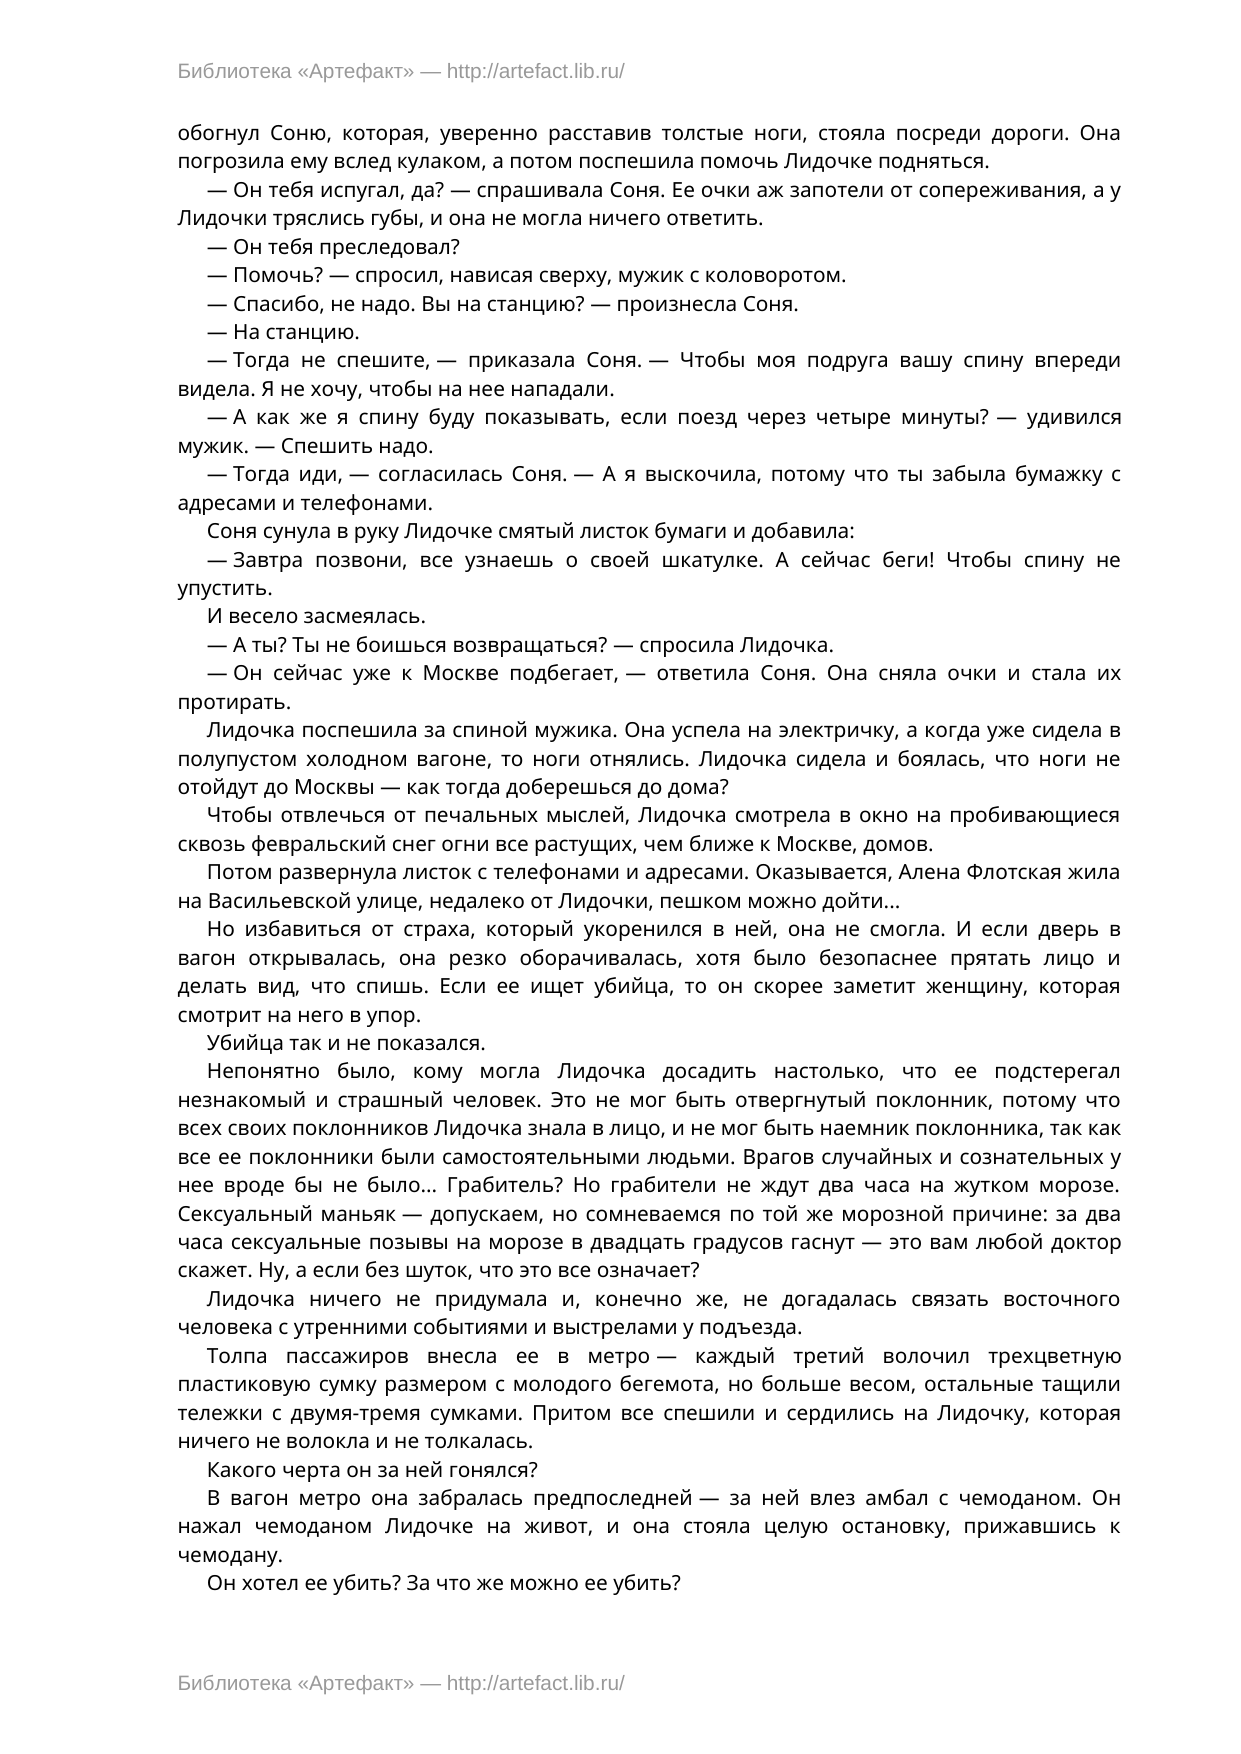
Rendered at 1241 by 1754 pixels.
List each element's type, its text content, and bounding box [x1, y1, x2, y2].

text В вагон метро она забралась предпоследней — за ней влез амбал с чемоданом. Он нажал чемоданом Лидочке на живот, и она стояла целую остановку, прижавшись к чемодану. [177, 1483, 1122, 1568]
text И весело засмеялась. [177, 602, 1122, 630]
text Толпа пассажиров внесла ее в метро — каждый третий волочил трехцветную пластиковую сумку размером с молодого бегемота, но больше весом, остальные тащили тележки с двумя-тремя сумками. Притом все спешили и сердились на Лидочку, которая ничего не волокла и не толкалась. [177, 1341, 1122, 1455]
text — На станцию. [177, 317, 1122, 346]
text — Тогда иди, — согласилась Соня. — А я выскочила, потому что ты забыла бумажку с адресами и телефонами. [177, 459, 1122, 516]
text — Он сейчас уже к Москве подбегает, — ответила Соня. Она сняла очки и стала их протирать. [177, 658, 1122, 715]
text Какого черта он за ней гонялся? [177, 1455, 1122, 1483]
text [177, 118, 1122, 175]
text Он хотел ее убить? За что же можно ее убить? [177, 1568, 1122, 1597]
text Потом развернула листок с телефонами и адресами. Оказывается, Алена Флотская жила на Васильевской улице, недалеко от Лидочки, пешком можно дойти... [177, 857, 1122, 914]
text Лидочка поспешила за спиной мужика. Она успела на электричку, а когда уже сидела в полупустом холодном вагоне, то ноги отнялись. Лидочка сидела и боялась, что ноги не отойдут до Москвы — как тогда доберешься до дома? [177, 715, 1122, 801]
text — Спасибо, не надо. Вы на станцию? — произнесла Соня. [177, 289, 1122, 317]
text Соня сунула в руку Лидочке смятый листок бумаги и добавила: [177, 516, 1122, 545]
text — Тогда не спешите, — приказала Соня. — Чтобы моя подруга вашу спину впереди видела. Я не хочу, чтобы на нее нападали. [177, 346, 1122, 402]
text Но избавиться от страха, который укоренился в ней, она не смогла. И если дверь в вагон открывалась, она резко оборачивалась, хотя было безопаснее прятать лицо и делать вид, что спишь. Если ее ищет убийца, то он скорее заметит женщину, которая смотрит на него в упор. [177, 914, 1122, 1028]
text — А ты? Ты не боишься возвращаться? — спросила Лидочка. [177, 630, 1122, 658]
text — А как же я спину буду показывать, если поезд через четыре минуты? — удивился мужик. — Спешить надо. [177, 402, 1122, 459]
text Чтобы отвлечься от печальных мыслей, Лидочка смотрела в окно на пробивающиеся сквозь февральский снег огни все растущих, чем ближе к Москве, домов. [177, 801, 1122, 857]
text Лидочка ничего не придумала и, конечно же, не догадалась связать восточного человека с утренними событиями и выстрелами у подъезда. [177, 1284, 1122, 1341]
text Непонятно было, кому могла Лидочка досадить настолько, что ее подстерегал незнакомый и страшный человек. Это не мог быть отвергнутый поклонник, потому что всех своих поклонников Лидочка знала в лицо, и не мог быть наемник поклонника, так как все ее поклонники были самостоятельными людьми. Врагов случайных и сознательных у нее вроде бы не было... Грабитель? Но грабители не ждут два часа на жутком морозе. Сексуальный маньяк — допускаем, но сомневаемся по той же морозной причине: за два часа сексуальные позывы на морозе в двадцать градусов гаснут — это вам любой доктор скажет. Ну, а если без шуток, что это все означает? [177, 1057, 1122, 1284]
text — Он тебя испугал, да? — спрашивала Соня. Ее очки аж запотели от сопереживания, а у Лидочки тряслись губы, и она не могла ничего ответить. [177, 175, 1122, 232]
text — Помочь? — спросил, нависая сверху, мужик с коловоротом. [177, 260, 1122, 289]
text Убийца так и не показался. [177, 1028, 1122, 1057]
text — Завтра позвони, все узнаешь о своей шкатулке. А сейчас беги! Чтобы спину не упустить. [177, 545, 1122, 602]
text — Он тебя преследовал? [177, 232, 1122, 260]
